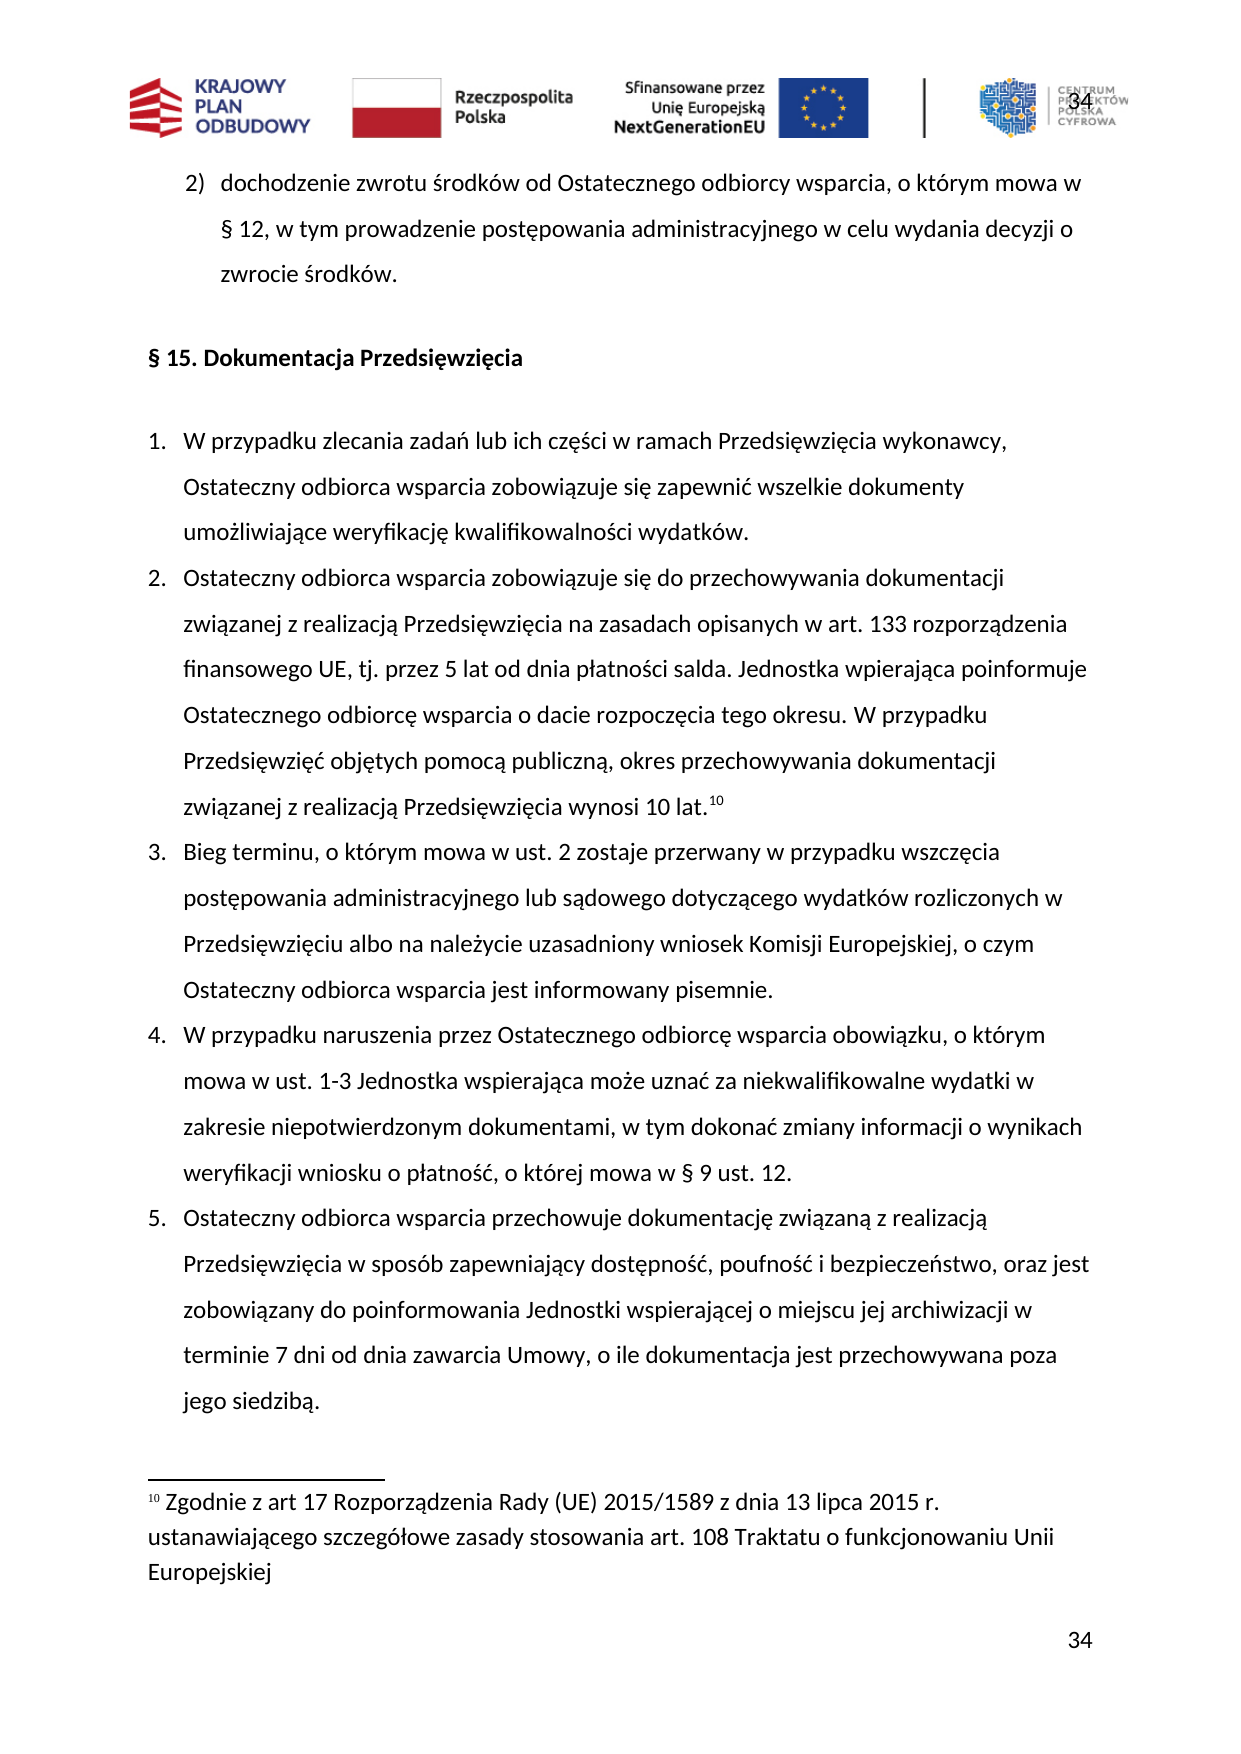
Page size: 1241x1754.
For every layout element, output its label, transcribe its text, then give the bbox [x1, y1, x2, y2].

list Bieg terminu, o którym mowa w ust. 2 zostaje przerwany w przypadku wszczęcia postępowania administracyjnego lub sądowego dotyczącego wydatków rozliczonych w Przedsięwzięciu albo na należycie uzasadniony wniosek Komisji Europejskiej, o czym Ostateczny odbiorca wsparcia jest informowany pisemnie. [148, 837, 1092, 1004]
list Ostateczny odbiorca wsparcia przechowuje dokumentację związaną z realizacją Przedsięwzięcia w sposób zapewniający dostępność, poufność i bezpieczeństwo, oraz jest zobowiązany do poinformowania Jednostki wspierającej o miejscu jej archiwizacji w terminie 7 dni od dnia zawarcia Umowy, o ile dokumentacja jest przechowywana poza jego siedzibą. [148, 1202, 1092, 1416]
list Ostateczny odbiorca wsparcia zobowiązuje się do przechowywania dokumentacji związanej z realizacją Przedsięwzięcia na zasadach opisanych w art. 133 rozporządzenia finansowego UE, tj. przez 5 lat od dnia płatności salda. Jednostka wpierająca poinformuje Ostatecznego odbiorcę wsparcia o dacie rozpoczęcia tego okresu. W przypadku Przedsięwzięć objętych pomocą publiczną, okres przechowywania dokumentacji związanej z realizacją Przedsięwzięcia wynosi 10 lat. [148, 562, 1092, 821]
list dochodzenie zwrotu środków od Ostatecznego odbiorcy wsparcia, o którym mowa w § 12, w tym prowadzenie postępowania administracyjnego w celu wydania decyzji o zwrocie środków. [185, 167, 1092, 289]
picture [129, 78, 1129, 138]
list W przypadku zlecania zadań lub ich części w ramach Przedsięwzięcia wykonawcy, Ostateczny odbiorca wsparcia zobowiązuje się zapewnić wszelkie dokumenty umożliwiające weryfikację kwalifikowalności wydatków. [148, 425, 1092, 547]
subtitle § 15. Dokumentacja Przedsięwzięcia [148, 342, 1092, 372]
list W przypadku naruszenia przez Ostatecznego odbiorcę wsparcia obowiązku, o którym mowa w ust. 1-3 Jednostka wspierająca może uznać za niekwalifikowalne wydatki w zakresie niepotwierdzonym dokumentami, w tym dokonać zmiany informacji o wynikach weryfikacji wniosku o płatność, o której mowa w § 9 ust. 12. [148, 1019, 1092, 1187]
